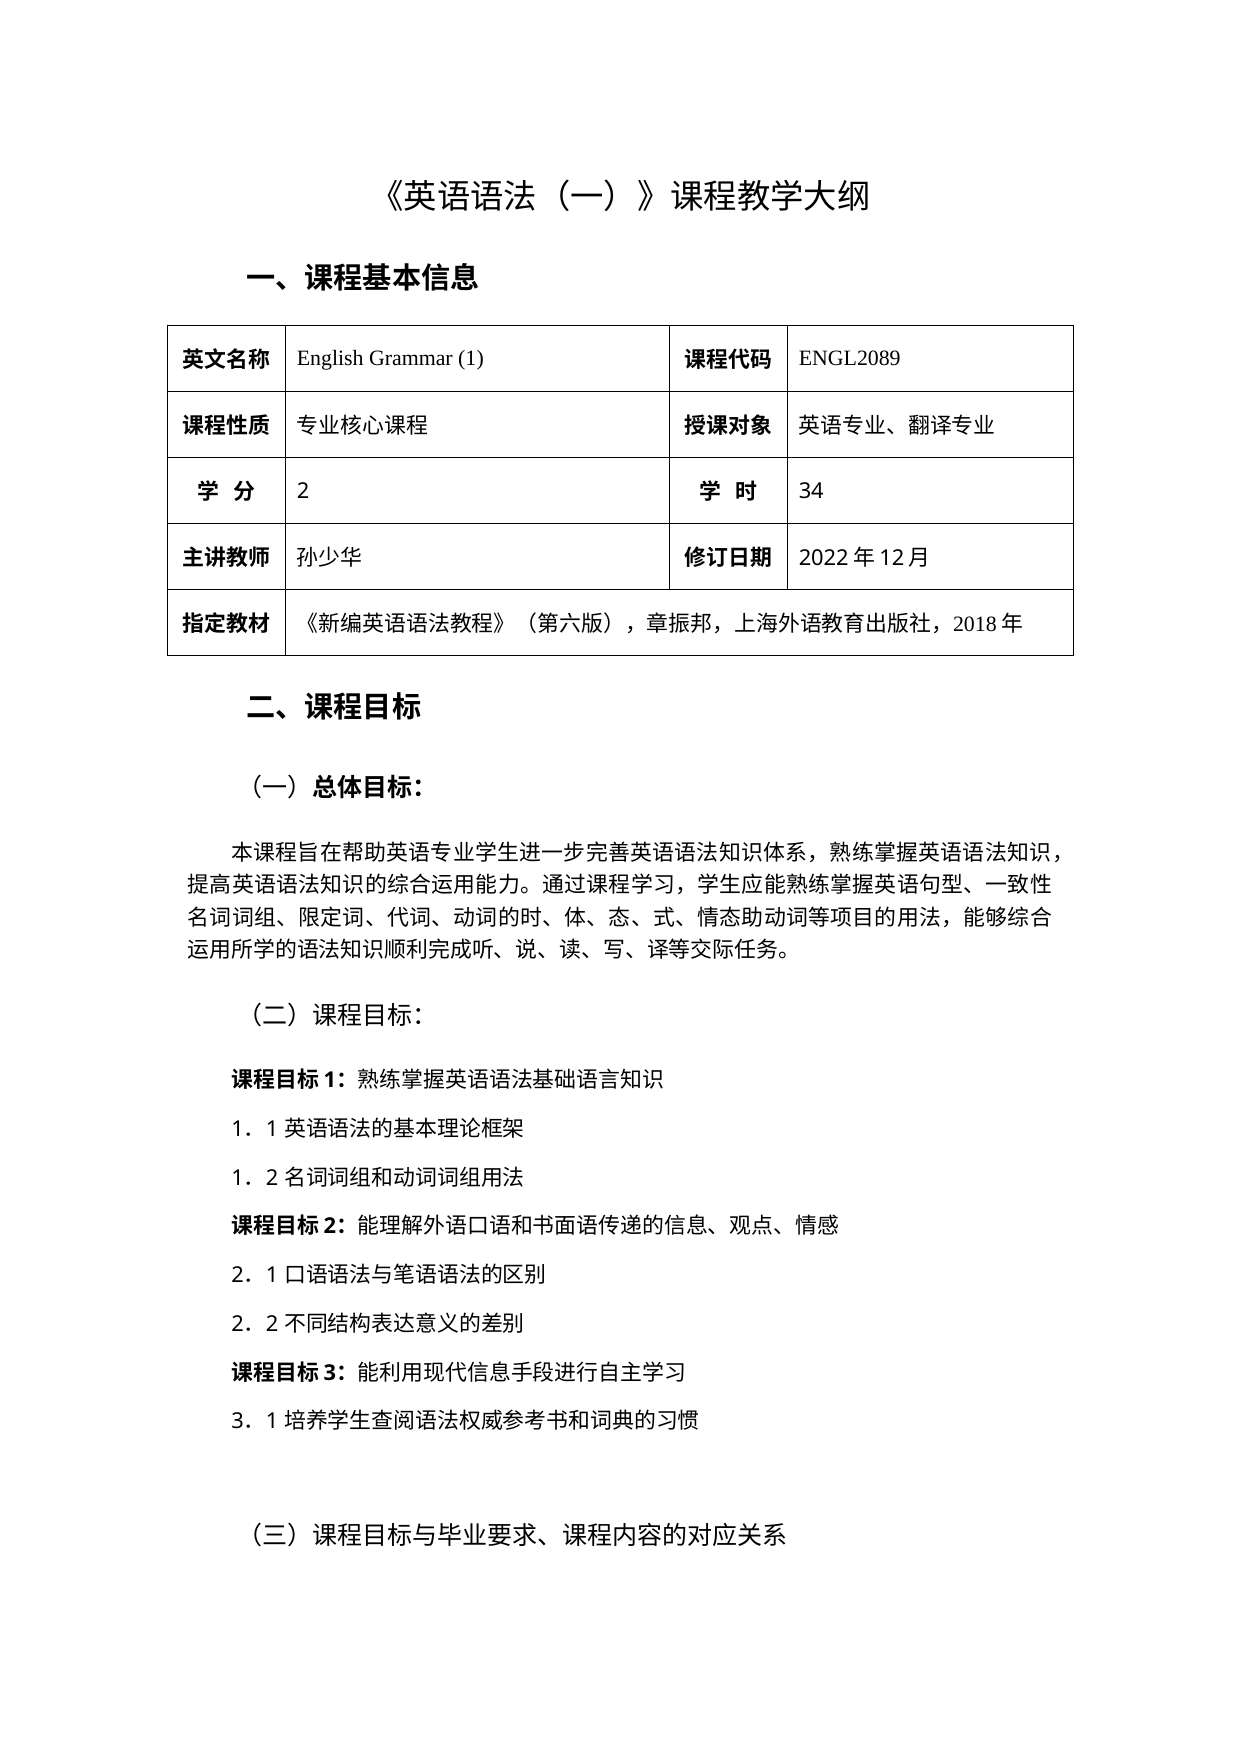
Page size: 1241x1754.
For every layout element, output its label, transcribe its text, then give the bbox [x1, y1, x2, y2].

table_header 英文名称 [168, 326, 285, 391]
text 课程目标2：能理解外语口语和书面语传递的信息、观点、情感 [187, 1208, 1053, 1241]
text （三）课程目标与毕业要求、课程内容的对应关系 [187, 1501, 1053, 1566]
table_cell 英语专业、翻译专业 [788, 392, 1073, 457]
text （二）课程目标： [187, 981, 1053, 1046]
text 二、课程目标 [187, 672, 1053, 737]
text 课程目标1：熟练掌握英语语法基础语言知识 [187, 1062, 1053, 1094]
table_cell 主讲教师 [168, 524, 285, 589]
text 1．1 英语语法的基本理论框架 [187, 1111, 1053, 1143]
table_cell 修订日期 [670, 524, 787, 589]
text 3．1 培养学生查阅语法权威参考书和词典的习惯 [187, 1403, 1053, 1436]
text 课程目标3：能利用现代信息手段进行自主学习 [187, 1354, 1053, 1387]
subtitle 《英语语法（一）》课程教学大纲 [187, 162, 1053, 227]
table_cell 专业核心课程 [286, 392, 669, 457]
table_cell 《新编英语语法教程》（第六版），章振邦，上海外语教育出版社，2018年 [286, 590, 1073, 655]
text 2．2 不同结构表达意义的差别 [187, 1306, 1053, 1338]
text （一）总体目标： [187, 753, 1053, 818]
table_header ENGL2089 [788, 326, 1073, 391]
text 1．2 名词词组和动词词组用法 [187, 1159, 1053, 1192]
table_cell 2 [286, 458, 669, 523]
table_cell 34 [788, 458, 1073, 523]
table_cell 2022年12月 [788, 524, 1073, 589]
table_cell 学 时 [670, 458, 787, 523]
table_cell 学 分 [168, 458, 285, 523]
table_cell 孙少华 [286, 524, 669, 589]
table_cell 授课对象 [670, 392, 787, 457]
table_cell 课程性质 [168, 392, 285, 457]
text 2．1 口语语法与笔语语法的区别 [187, 1257, 1053, 1289]
text 一、课程基本信息 [187, 243, 1053, 308]
table_header English Grammar (1) [286, 326, 669, 391]
table_cell 指定教材 [168, 590, 285, 655]
table_header 课程代码 [670, 326, 787, 391]
text 本课程旨在帮助英语专业学生进一步完善英语语法知识体系，熟练掌握英语语法知识，提高英语语法知识的综合运用能力。通过课程学习，学生应能熟练掌握英语句型、一致性、名词词组、限定词、代词、动词的时、体、态、式、情态助动词等项目的用法，能够综合运用所学的语法知识顺利完成听、说、读、写、译等交际任务。 [187, 834, 1053, 964]
